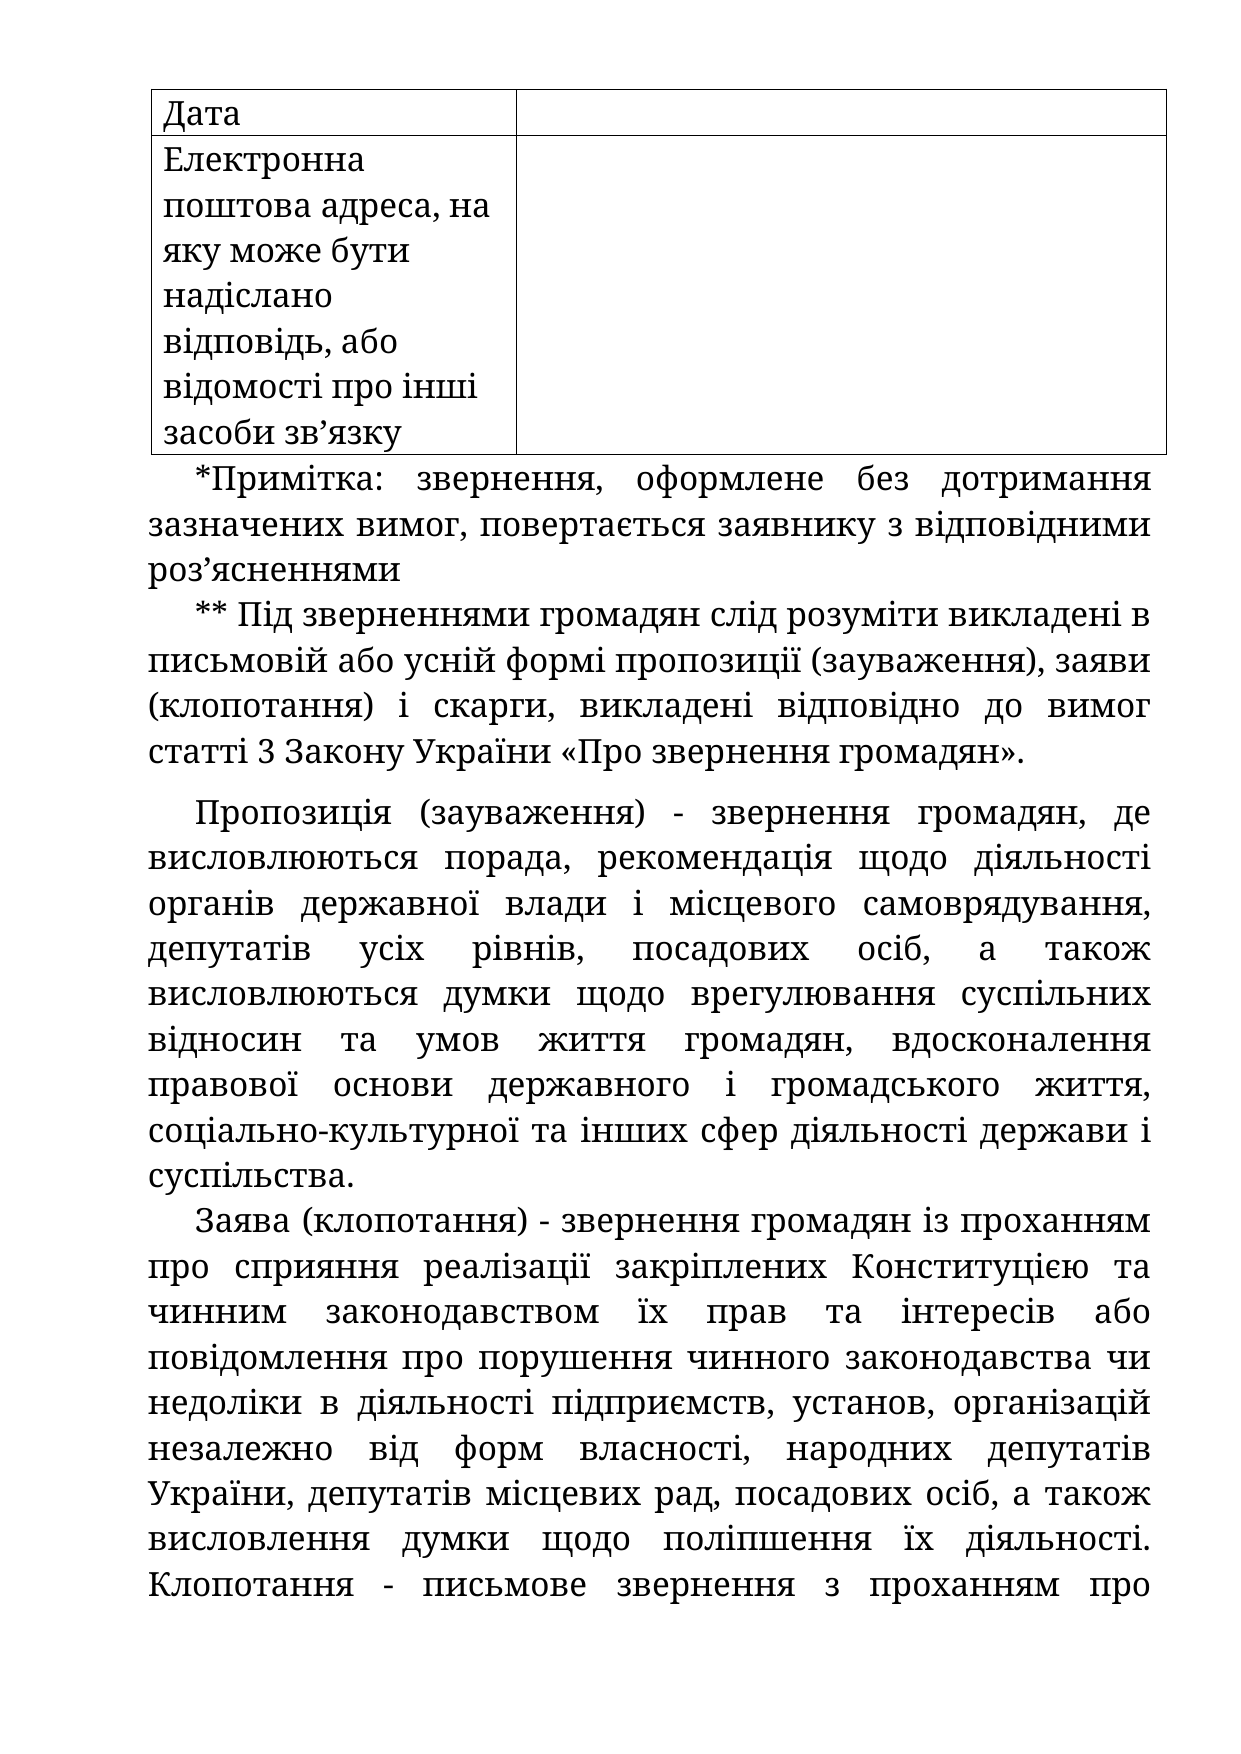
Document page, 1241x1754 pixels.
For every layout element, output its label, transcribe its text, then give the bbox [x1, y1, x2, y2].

text ** Під зверненнями громадян слід розуміти викладені в письмовій або усній формі пропозиції (зауваження), заяви (клопотання) і скарги, викладені відповідно до вимог статті 3 Закону України «Про звернення громадян». [148, 591, 1152, 773]
table_cell [517, 136, 1166, 454]
text *Примітка: звернення, оформлене без дотримання зазначених вимог, повертається заявнику з відповідними роз’ясненнями [148, 455, 1152, 591]
table_cell Електронна поштова адреса, на яку може бути надіслано відповідь, або відомості про інші засоби зв’язку [152, 136, 516, 454]
table_cell Дата [152, 90, 516, 135]
table_cell [517, 90, 1166, 135]
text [148, 1197, 1152, 1606]
text Пропозиція (зауваження) - звернення громадян, де висловлюються порада, рекомендація щодо діяльності органів державної влади і місцевого самоврядування, депутатів усіх рівнів, посадових осіб, а також висловлюються думки щодо врегулювання суспільних відносин та умов життя громадян, вдосконалення правової основи державного і громадського життя, соціально-культурної та інших сфер діяльності держави і суспільства. [148, 788, 1152, 1197]
